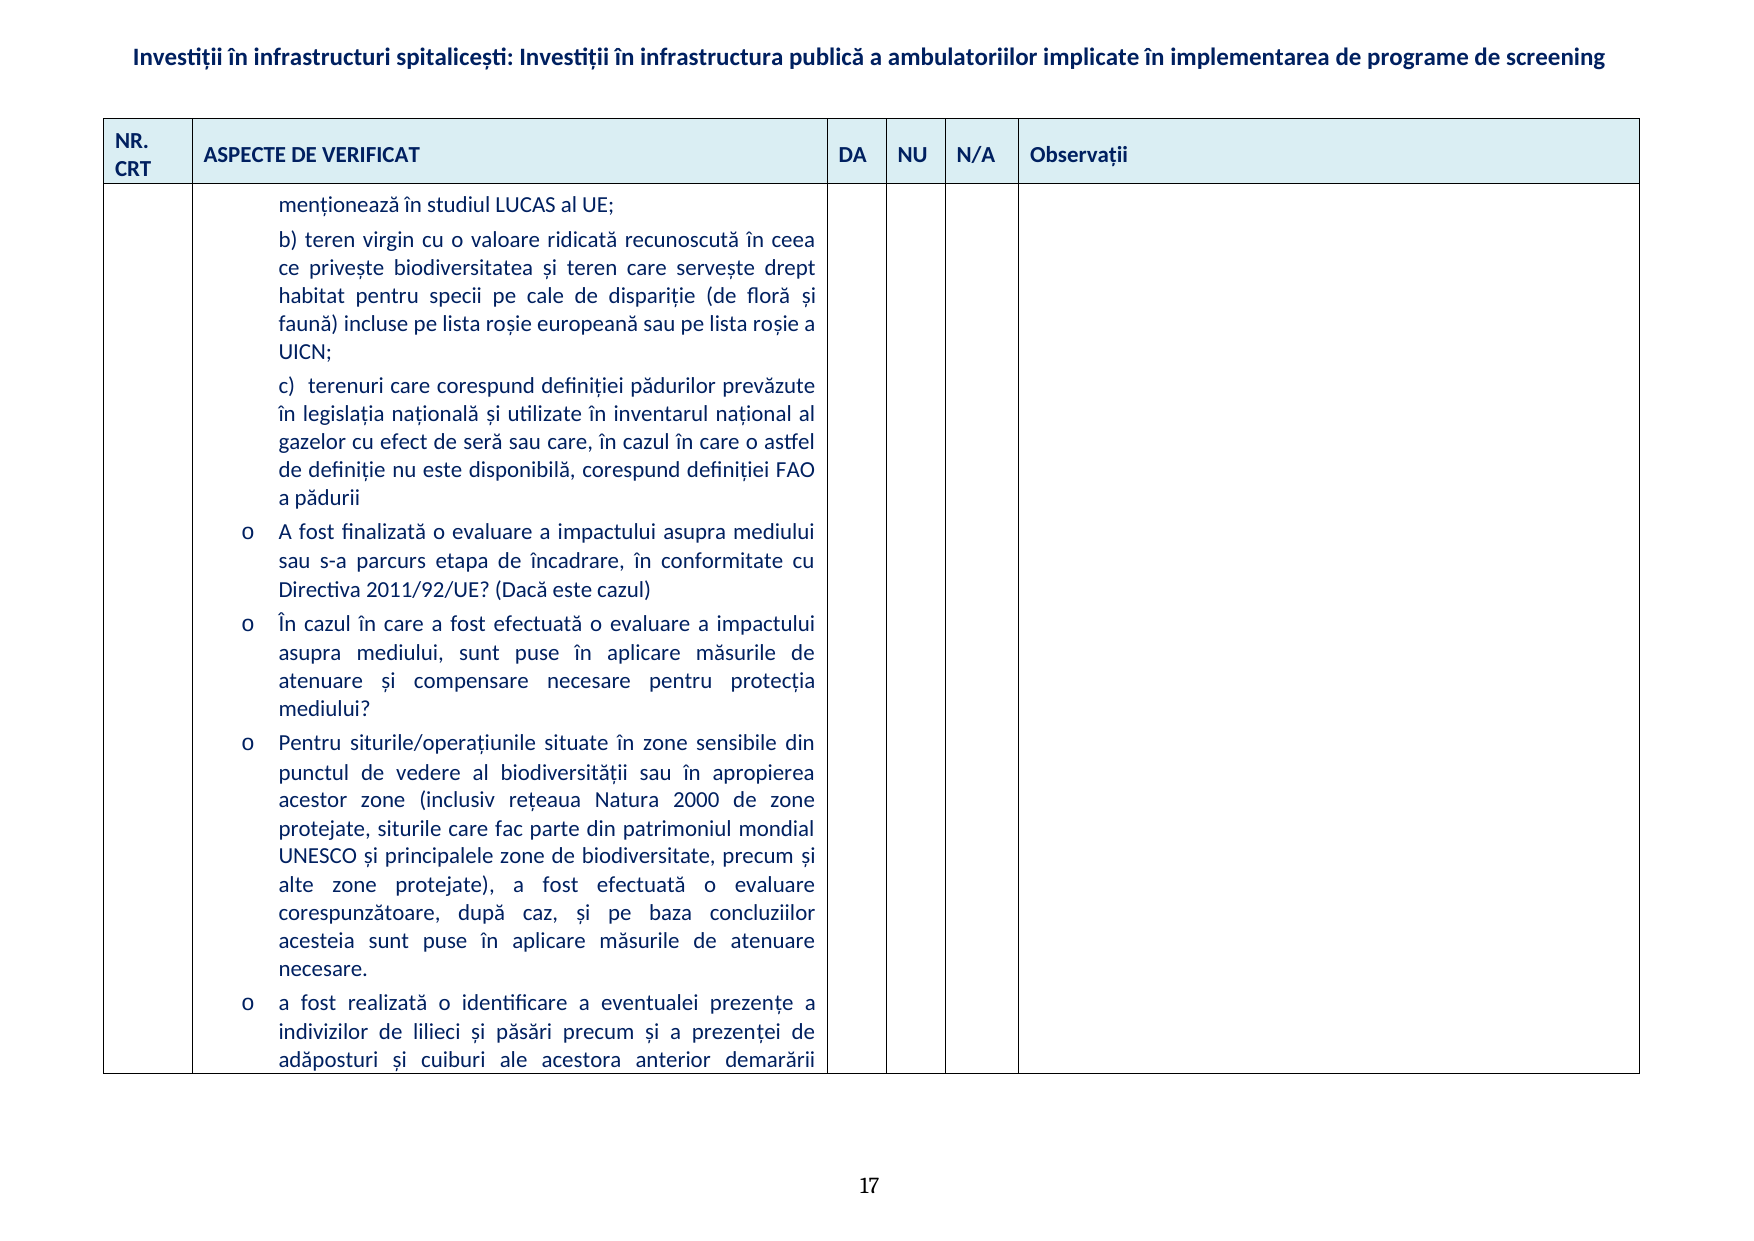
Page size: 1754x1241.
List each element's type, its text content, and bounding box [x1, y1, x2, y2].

table_cell [828, 184, 886, 1073]
table_cell [104, 184, 192, 1073]
table_header N/A [946, 119, 1018, 183]
table_cell [946, 184, 1018, 1073]
table_header Observații [1019, 119, 1639, 183]
table_cell [887, 184, 945, 1073]
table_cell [193, 184, 827, 1073]
table_cell [1019, 184, 1639, 1073]
table_header DA [828, 119, 886, 183]
table_header NU [887, 119, 945, 183]
table_header NR. CRT [104, 119, 192, 183]
table_header ASPECTE DE VERIFICAT [193, 119, 827, 183]
